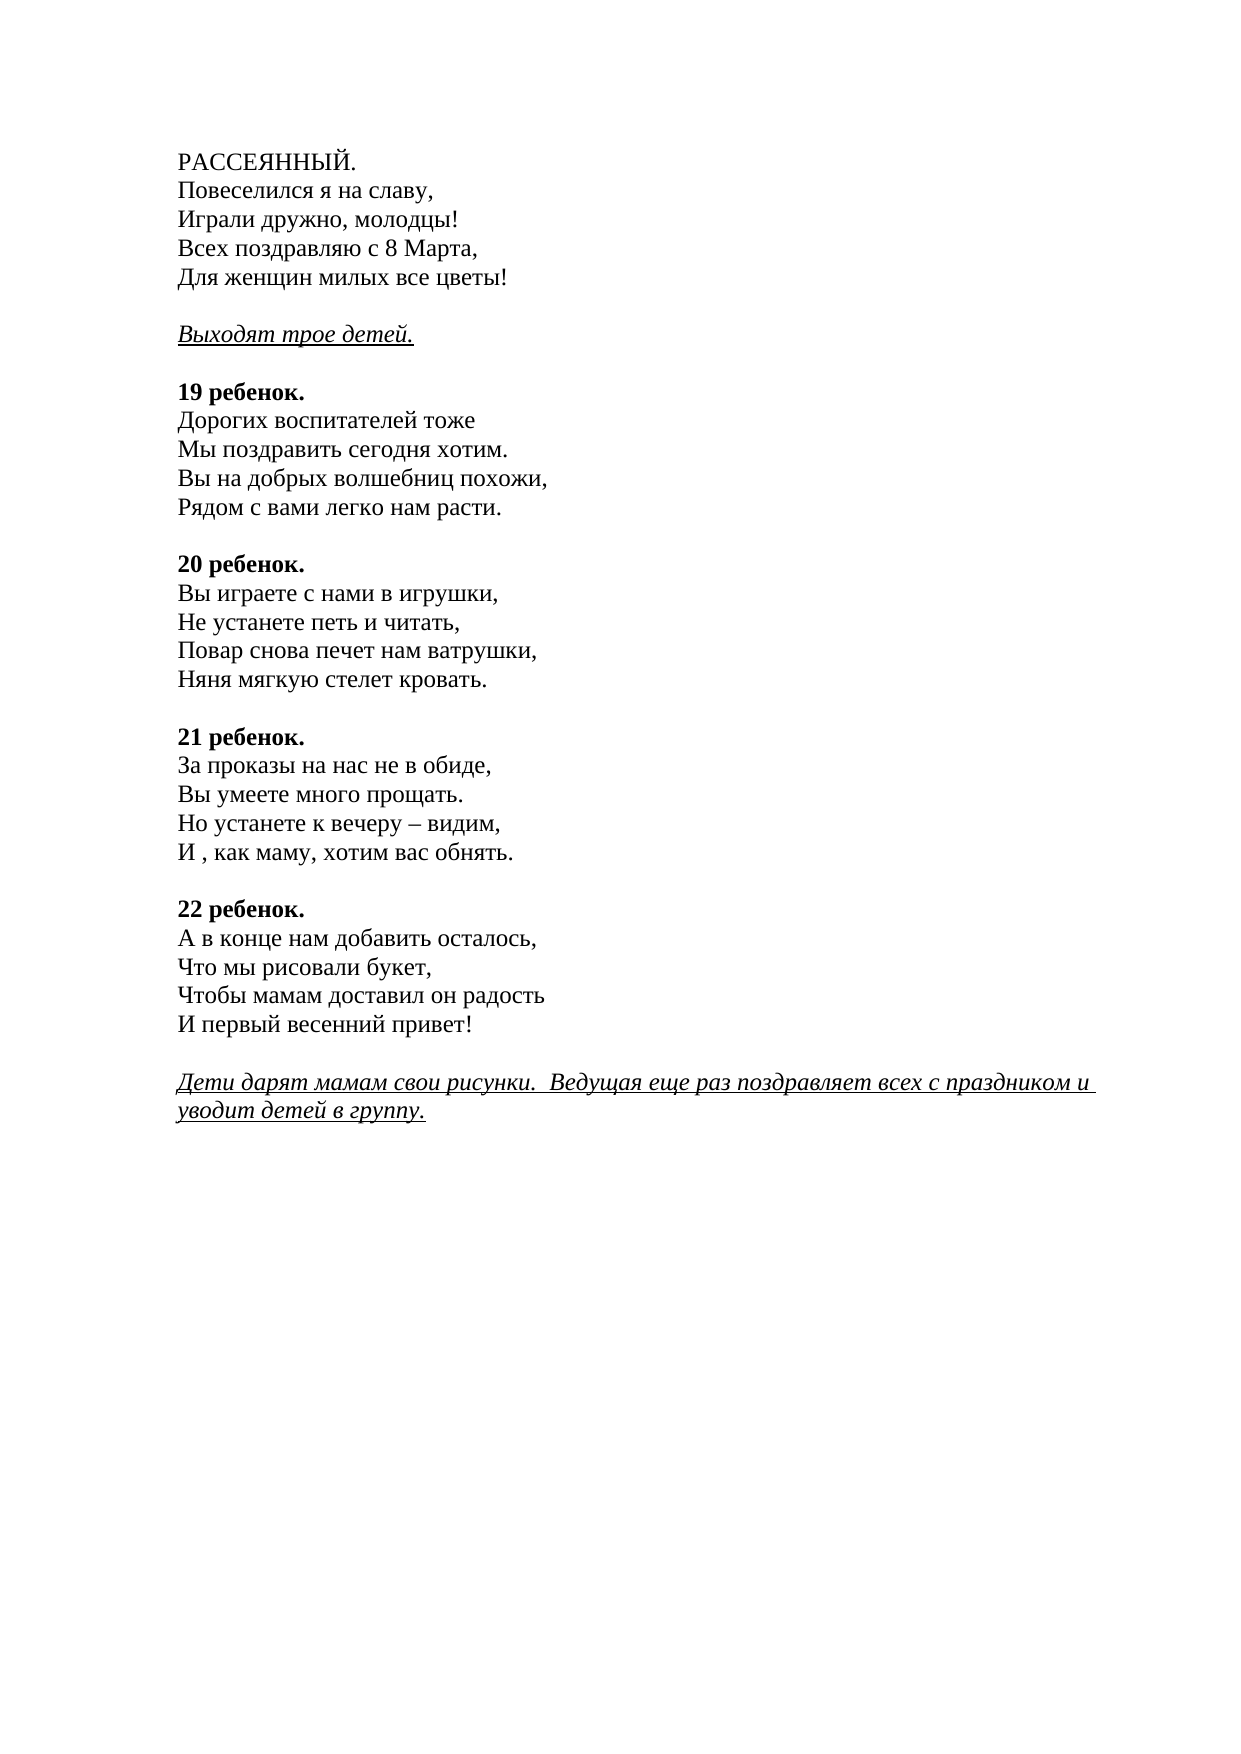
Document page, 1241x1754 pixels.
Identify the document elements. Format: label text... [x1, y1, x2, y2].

text А в конце нам добавить осталось, [177, 923, 1152, 952]
text И первый весенний привет! [177, 1009, 1152, 1038]
text И , как маму, хотим вас обнять. [177, 837, 1152, 866]
text Мы поздравить сегодня хотим. [177, 434, 1152, 463]
text За проказы на нас не в обиде, [177, 751, 1152, 779]
text РАССЕЯННЫЙ. [177, 147, 1152, 176]
text Что мы рисовали букет, [177, 952, 1152, 981]
text 20 ребенок. [177, 549, 1152, 578]
text 19 ребенок. [177, 377, 1152, 406]
text Повар снова печет нам ватрушки, [177, 636, 1152, 664]
text 21 ребенок. [177, 722, 1152, 751]
text Не устанете петь и читать, [177, 607, 1152, 636]
text Дорогих воспитателей тоже [177, 406, 1152, 434]
text 22 ребенок. [177, 894, 1152, 923]
text Повеселился я на славу, [177, 176, 1152, 204]
text Няня мягкую стелет кровать. [177, 664, 1152, 693]
text Для женщин милых все цветы! [177, 262, 1152, 291]
text Чтобы мамам доставил он радость [177, 981, 1152, 1009]
text Дети дарят мамам свои рисунки. Ведущая еще раз поздравляет всех с праздником и уводит детей в группу. [177, 1067, 1152, 1124]
text Вы играете с нами в игрушки, [177, 578, 1152, 607]
text Вы на добрых волшебниц похожи, [177, 463, 1152, 492]
text Выходят трое детей. [177, 319, 1152, 348]
text Всех поздравляю с 8 Марта, [177, 233, 1152, 262]
text Вы умеете много прощать. [177, 779, 1152, 808]
text Рядом с вами легко нам расти. [177, 492, 1152, 521]
text Но устанете к вечеру – видим, [177, 808, 1152, 837]
text Играли дружно, молодцы! [177, 204, 1152, 233]
